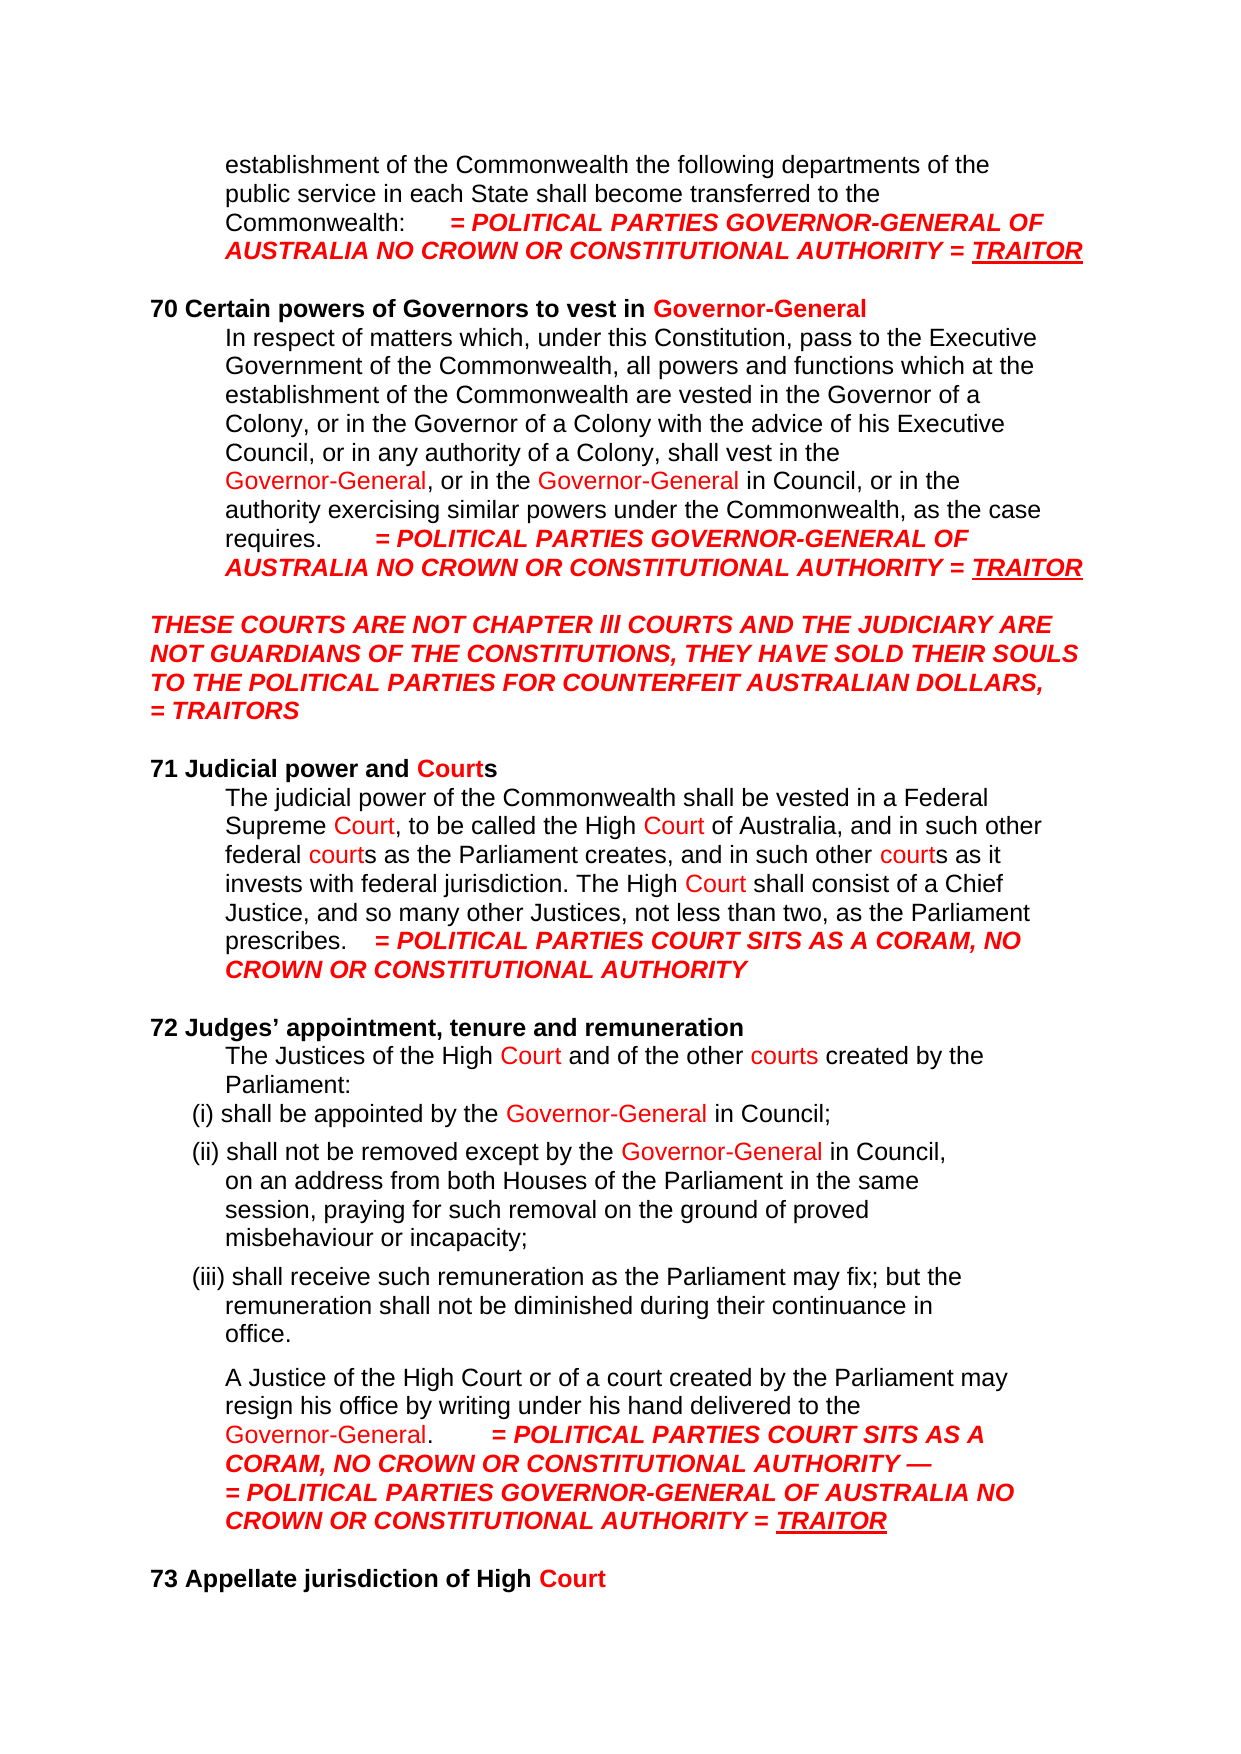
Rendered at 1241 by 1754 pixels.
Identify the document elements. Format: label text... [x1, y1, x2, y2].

text Government of the Commonwealth, all powers and functions which at the [150, 351, 1090, 380]
text establishment of the Commonwealth are vested in the Governor of a [150, 380, 1090, 409]
text In respect of matters which, under this Constitution, pass to the Executive [150, 322, 1090, 351]
text session, praying for such removal on the ground of proved [150, 1195, 1090, 1223]
text Council, or in any authority of a Colony, shall vest in the [150, 437, 1090, 466]
text A Justice of the High Court or of a court created by the Parliament may [150, 1362, 1090, 1391]
text resign his office by writing under his hand delivered to the [150, 1391, 1090, 1420]
text establishment of the Commonwealth the following departments of the [150, 150, 1090, 179]
text on an address from both Houses of the Parliament in the same [150, 1166, 1090, 1195]
text prescribes. = POLITICAL PARTIES COURT SITS AS A CORAM, NO CROWN OR CONSTITUTIONAL AUTHORITY [150, 926, 1090, 984]
text invests with federal jurisdiction. The High Court shall consist of a Chief [150, 869, 1090, 897]
text Governor-General. = POLITICAL PARTIES COURT SITS AS A CORAM, NO CROWN OR CONSTITUTIONAL AUTHORITY — [150, 1420, 1090, 1477]
text (i) shall be appointed by the Governor-General in Council; [150, 1099, 1090, 1127]
text Justice, and so many other Justices, not less than two, as the Parliament [150, 897, 1090, 926]
text 71 Judicial power and Courts [150, 754, 1090, 782]
text (ii) shall not be removed except by the Governor-General in Council, [150, 1137, 1090, 1166]
text THESE COURTS ARE NOT CHAPTER lll COURTS AND THE JUDICIARY ARE NOT GUARDIANS OF THE CONSTITUTIONS, THEY HAVE SOLD THEIR SOULS TO THE POLITICAL PARTIES FOR COUNTERFEIT AUSTRALIAN DOLLARS, [150, 610, 1090, 696]
text Commonwealth: = POLITICAL PARTIES GOVERNOR-GENERAL OF AUSTRALIA NO CROWN OR CONSTITUTIONAL AUTHORITY = TRAITOR [150, 207, 1090, 265]
text 72 Judges’ appointment, tenure and remuneration [150, 1012, 1090, 1041]
text Supreme Court, to be called the High Court of Australia, and in such other [150, 811, 1090, 840]
text authority exercising similar powers under the Commonwealth, as the case [150, 495, 1090, 524]
text public service in each State shall become transferred to the [150, 179, 1090, 207]
text office. [150, 1319, 1090, 1348]
text misbehaviour or incapacity; [150, 1223, 1090, 1252]
text The Justices of the High Court and of the other courts created by the [150, 1041, 1090, 1070]
text requires. = POLITICAL PARTIES GOVERNOR-GENERAL OF AUSTRALIA NO CROWN OR CONSTITUTIONAL AUTHORITY = TRAITOR [150, 524, 1090, 581]
text remuneration shall not be diminished during their continuance in [150, 1291, 1090, 1319]
text The judicial power of the Commonwealth shall be vested in a Federal [150, 782, 1090, 811]
text federal courts as the Parliament creates, and in such other courts as it [150, 840, 1090, 869]
text Parliament: [150, 1070, 1090, 1099]
text = TRAITORS [150, 696, 1090, 725]
text 70 Certain powers of Governors to vest in Governor-General [150, 294, 1090, 322]
text 73 Appellate jurisdiction of High Court [150, 1564, 1090, 1592]
text Colony, or in the Governor of a Colony with the advice of his Executive [150, 409, 1090, 437]
text (iii) shall receive such remuneration as the Parliament may fix; but the [150, 1262, 1090, 1291]
text = POLITICAL PARTIES GOVERNOR-GENERAL OF AUSTRALIA NO CROWN OR CONSTITUTIONAL AUTHORITY = TRAITOR [150, 1477, 1090, 1535]
text Governor-General, or in the Governor-General in Council, or in the [150, 466, 1090, 495]
